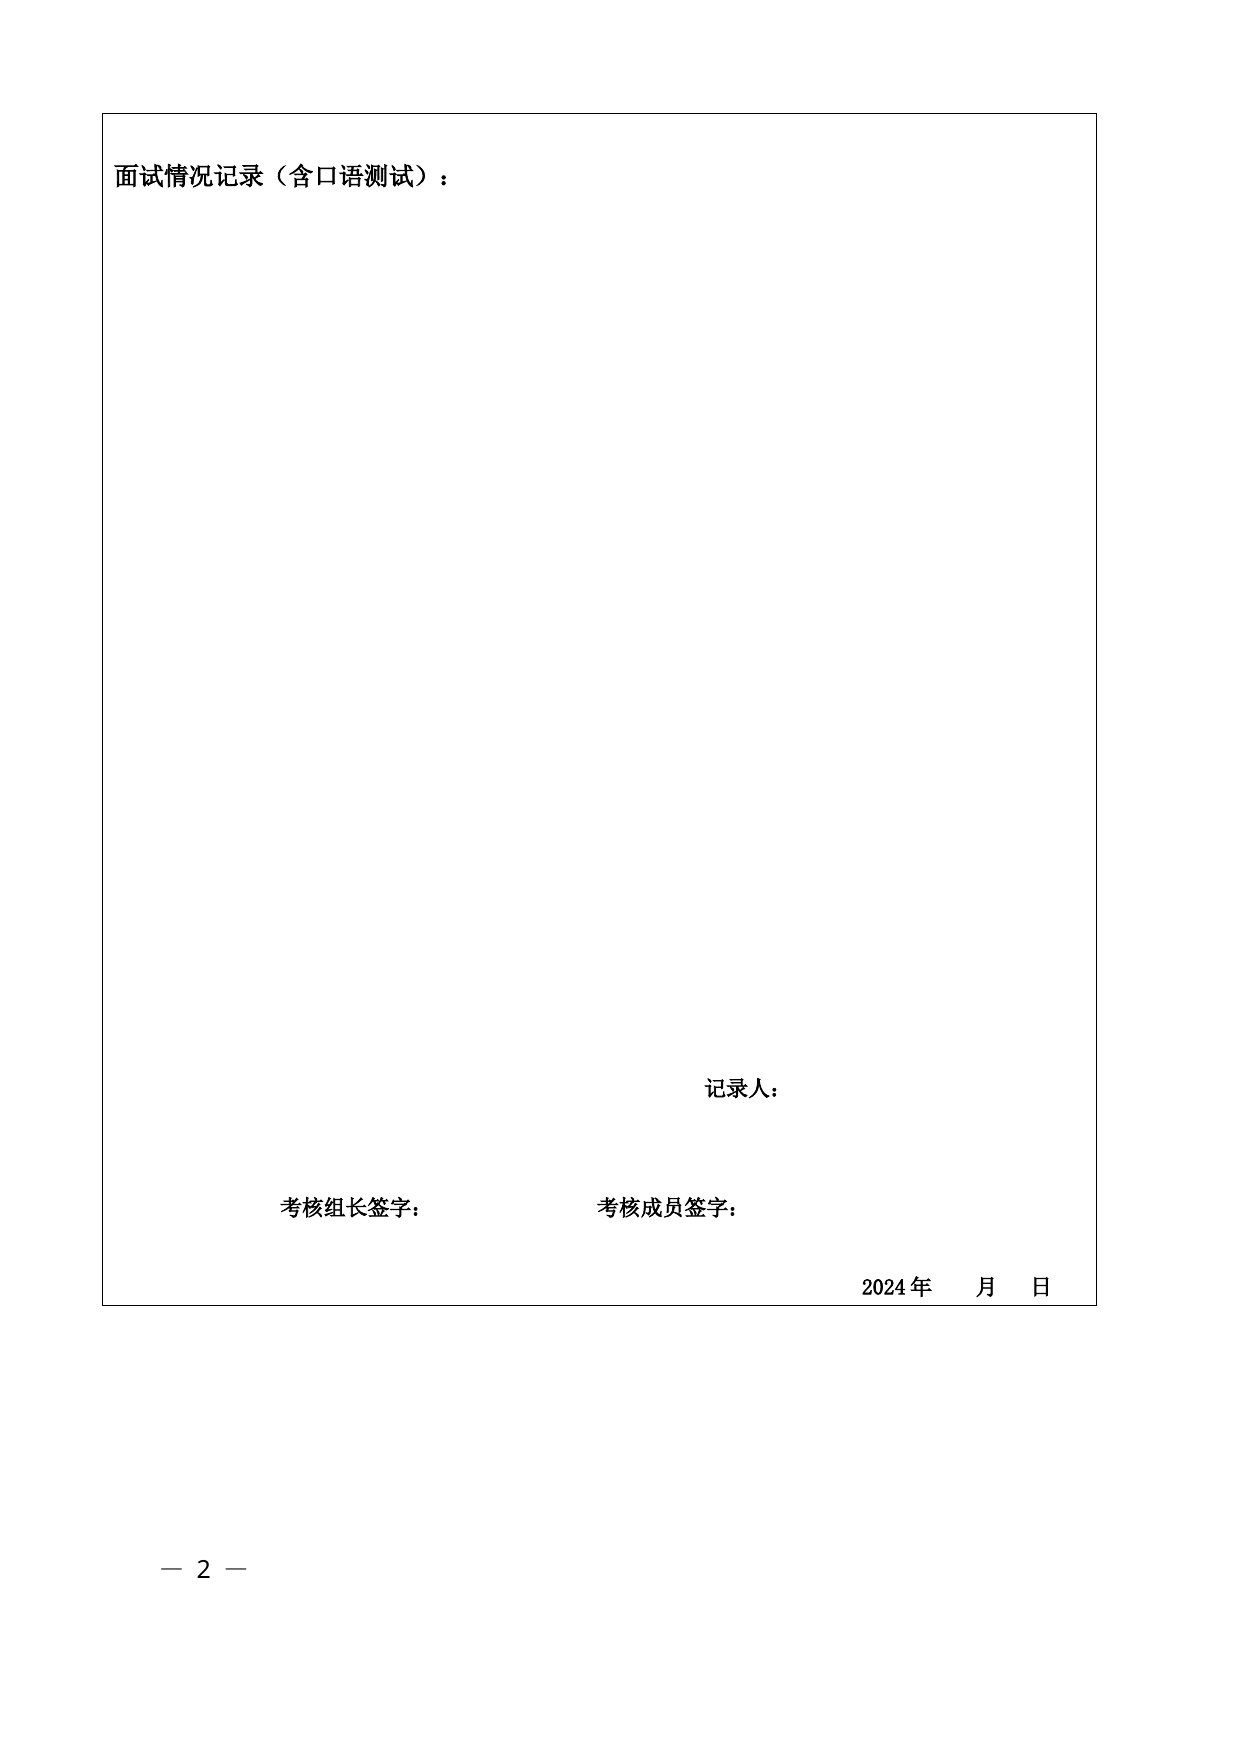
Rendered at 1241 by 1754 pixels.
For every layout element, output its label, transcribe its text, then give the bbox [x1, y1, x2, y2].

table_cell 面试情况记录（含口语测试）： 记录人： 考核组长签字： 考核成员签字： 2024年 月 日 [103, 114, 1096, 1305]
